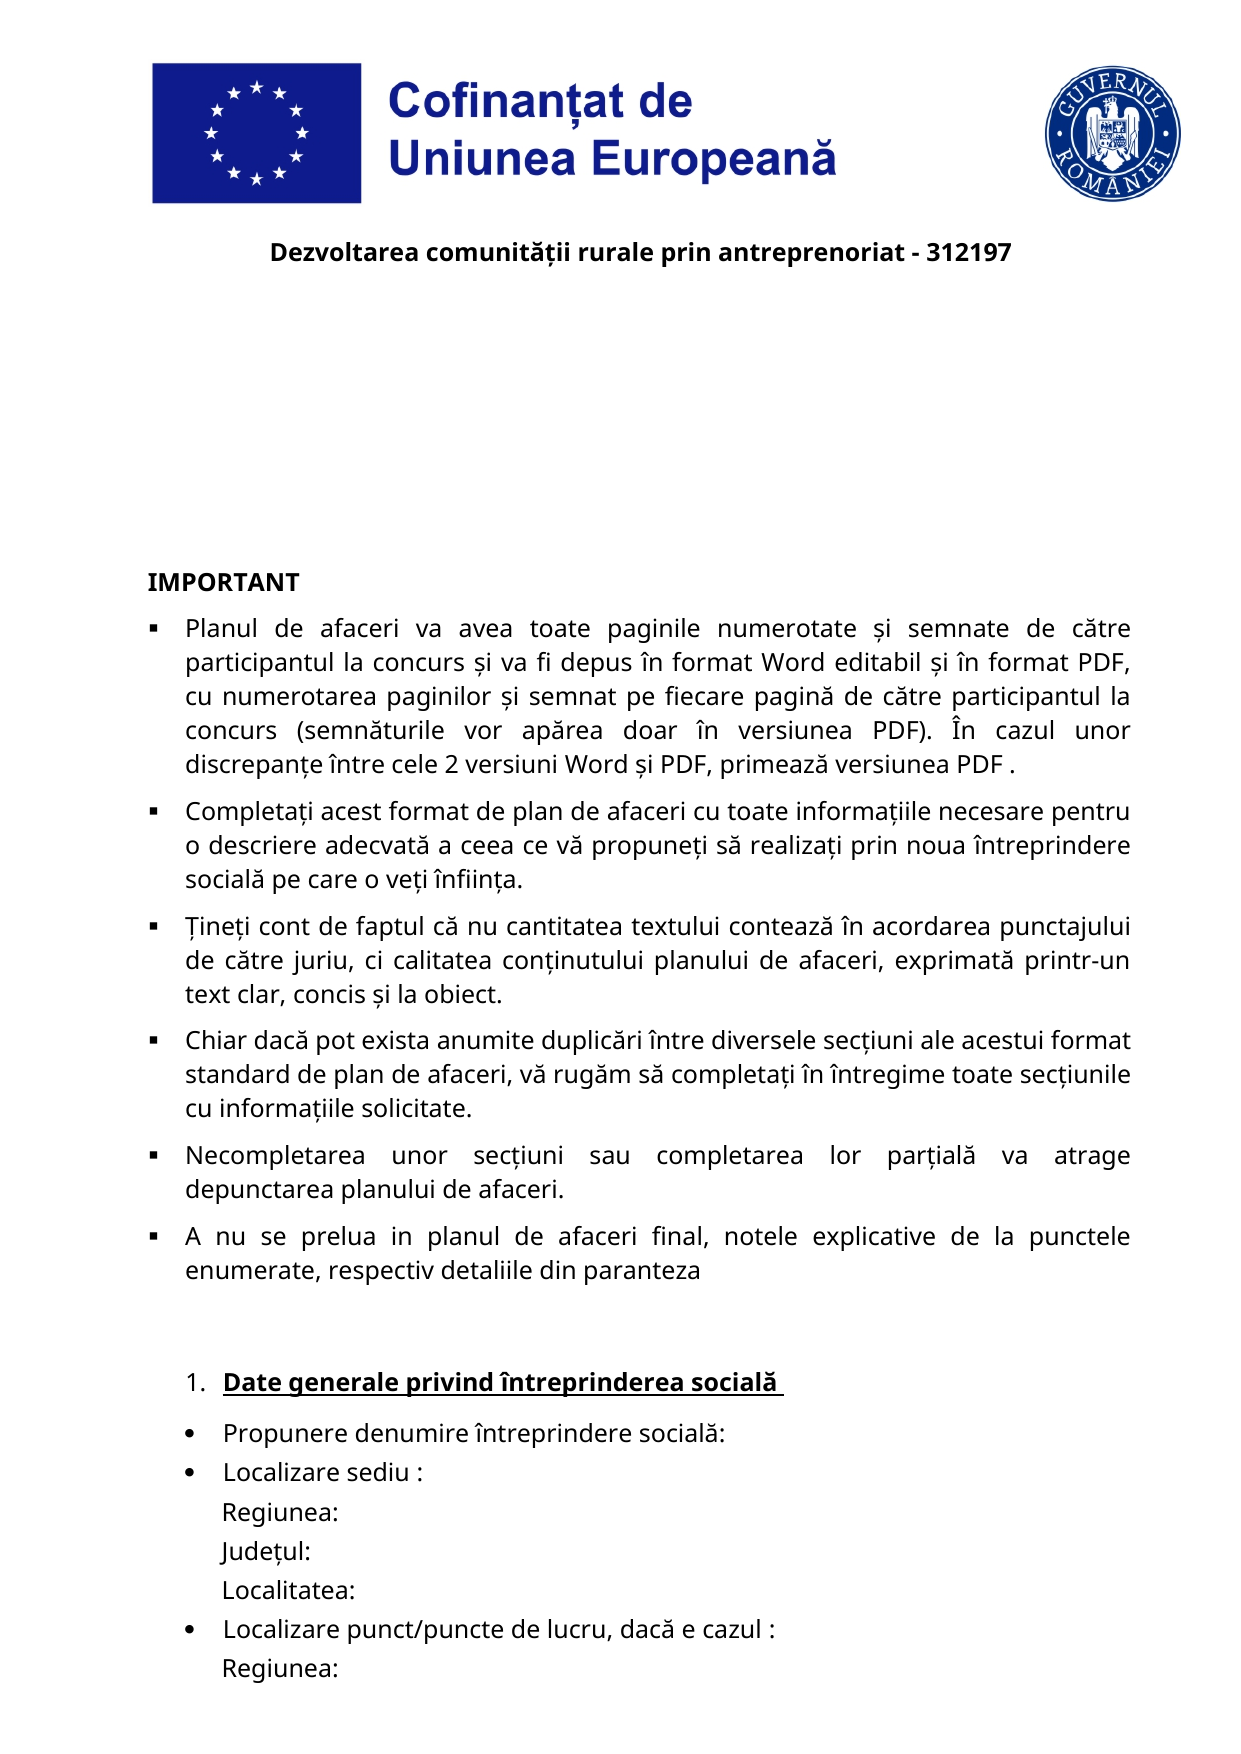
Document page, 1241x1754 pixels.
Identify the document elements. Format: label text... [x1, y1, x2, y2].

picture [147, 59, 1182, 207]
text Județul: [148, 1533, 1132, 1567]
list A nu se prelua in planul de afaceri final, notele explicative de la punctele enumerate, respectiv detaliile din paranteza [148, 1218, 1132, 1286]
list Propunere denumire întreprindere socială: [185, 1416, 1132, 1450]
text Regiunea: [148, 1651, 1132, 1685]
text Regiunea: [148, 1494, 1132, 1528]
list Completați acest format de plan de afaceri cu toate informațiile necesare pentru o descriere adecvată a ceea ce vă propuneți să realizați prin noua întreprindere socială pe care o veți înființa. [148, 794, 1132, 896]
list Necompletarea unor secțiuni sau completarea lor parțială va atrage depunctarea planului de afaceri. [148, 1138, 1132, 1206]
text IMPORTANT [148, 564, 1132, 598]
list Planul de afaceri va avea toate paginile numerotate și semnate de către participantul la concurs și va fi depus în format Word editabil și în format PDF, cu numerotarea paginilor și semnat pe fiecare pagină de către participantul la concurs (semnăturile vor apărea doar în versiunea PDF). În cazul unor discrepanțe între cele 2 versiuni Word și PDF, primează versiunea PDF . [148, 611, 1132, 781]
list Țineți cont de faptul că nu cantitatea textului contează în acordarea punctajului de către juriu, ci calitatea conținutului planului de afaceri, exprimată printr-un text clar, concis și la obiect. [148, 908, 1132, 1011]
list Localizare punct/puncte de lucru, dacă e cazul : [185, 1612, 1132, 1646]
list Chiar dacă pot exista anumite duplicări între diversele secțiuni ale acestui format standard de plan de afaceri, vă rugăm să completați în întregime toate secțiunile cu informațiile solicitate. [148, 1023, 1132, 1125]
list Date generale privind întreprinderea socială [185, 1365, 1132, 1399]
text Localitatea: [148, 1572, 1132, 1607]
list Localizare sediu : [185, 1455, 1132, 1489]
